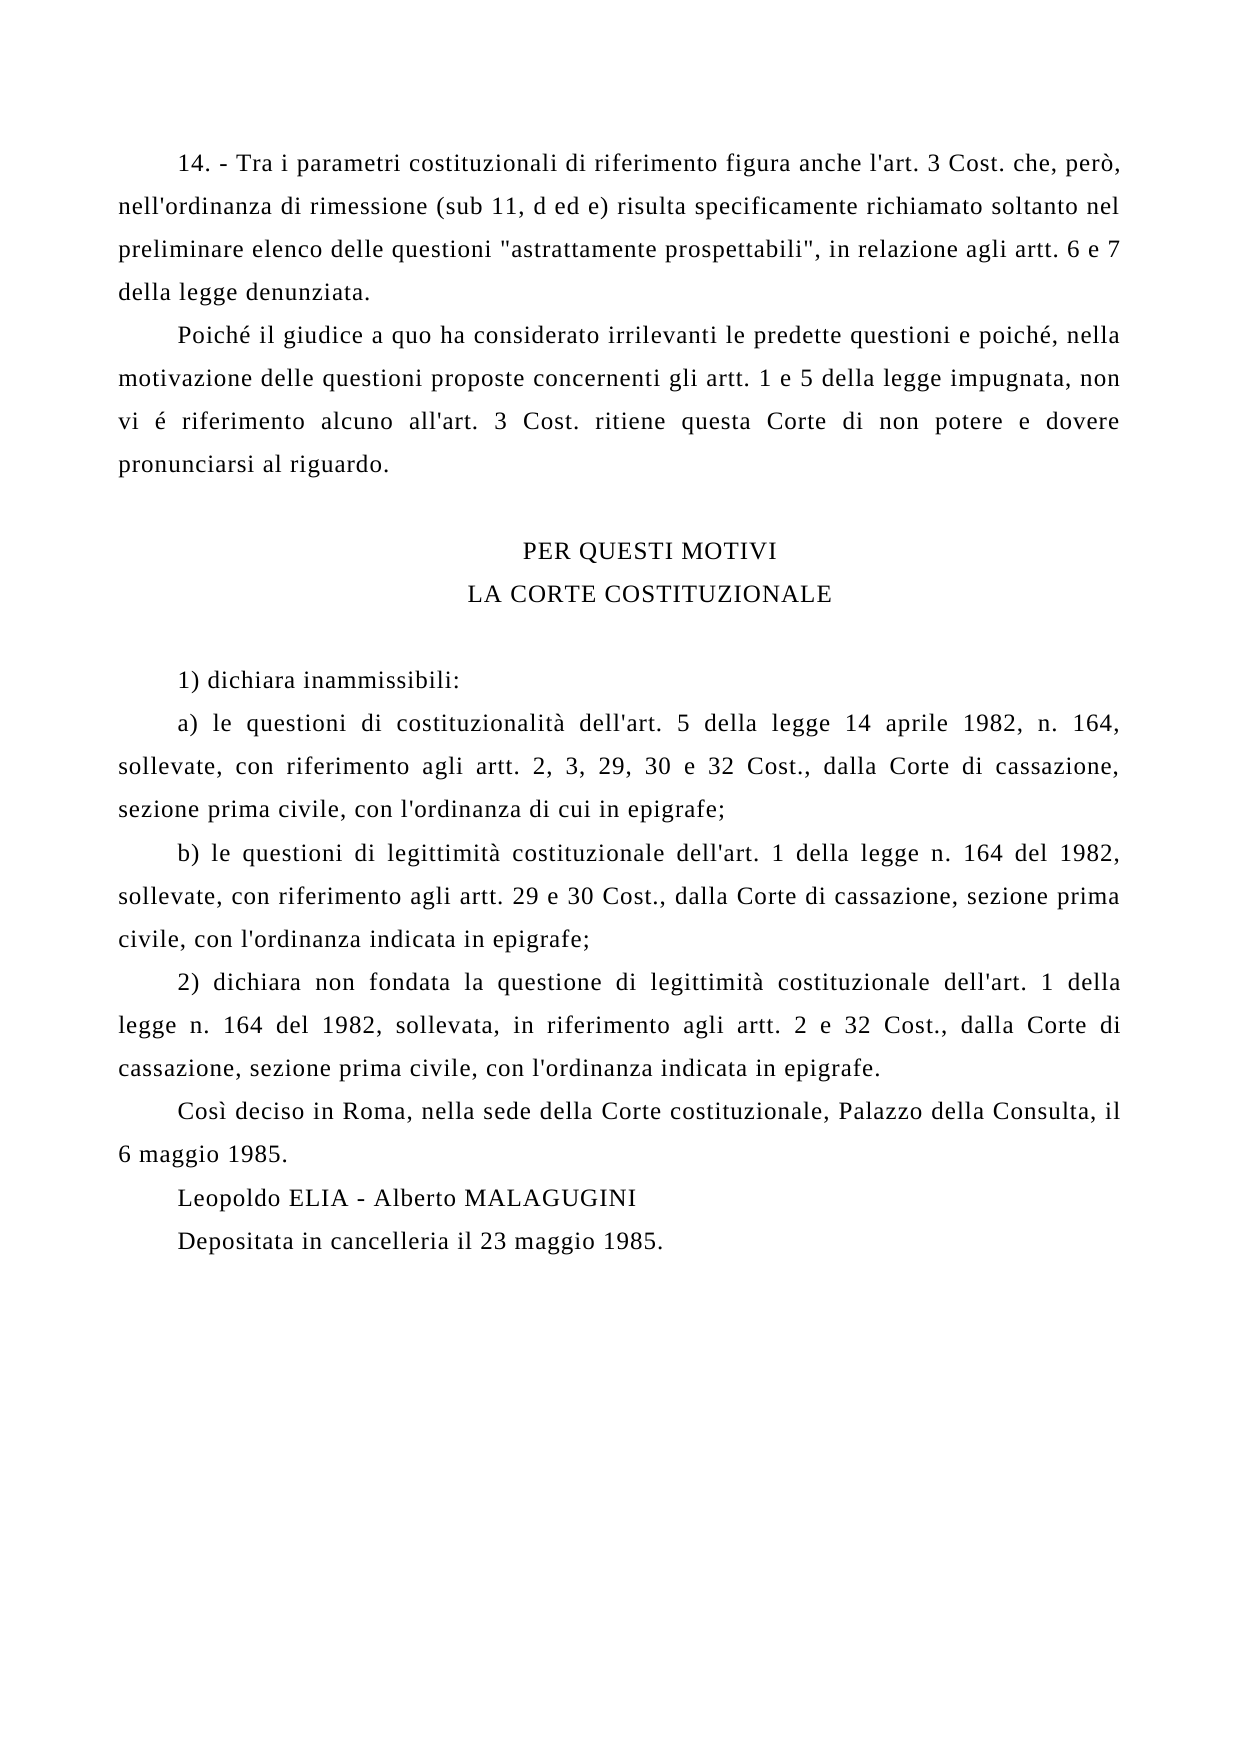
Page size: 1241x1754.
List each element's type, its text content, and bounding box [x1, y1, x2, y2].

text Poiché il giudice a quo ha considerato irrilevanti le predette questioni e poiché, nella motivazione delle questioni proposte concernenti gli artt. 1 e 5 della legge impugnata, non vi é riferimento alcuno all'art. 3 Cost. ritiene questa Corte di non potere e dovere pronunciarsi al riguardo. [118, 320, 1122, 478]
text a) le questioni di costituzionalità dell'art. 5 della legge 14 aprile 1982, n. 164, sollevate, con riferimento agli artt. 2, 3, 29, 30 e 32 Cost., dalla Corte di cassazione, sezione prima civile, con l'ordinanza di cui in epigrafe; [118, 708, 1122, 823]
text 1) dichiara inammissibili: [118, 665, 1122, 694]
text Leopoldo ELIA - Alberto MALAGUGINI [118, 1183, 1122, 1211]
text 2) dichiara non fondata la questione di legittimità costituzionale dell'art. 1 della legge n. 164 del 1982, sollevata, in riferimento agli artt. 2 e 32 Cost., dalla Corte di cassazione, sezione prima civile, con l'ordinanza indicata in epigrafe. [118, 967, 1122, 1082]
text LA CORTE COSTITUZIONALE [118, 579, 1122, 608]
text Depositata in cancelleria il 23 maggio 1985. [118, 1226, 1122, 1254]
text 14. - Tra i parametri costituzionali di riferimento figura anche l'art. 3 Cost. che, però, nell'ordinanza di rimessione (sub 11, d ed e) risulta specificamente richiamato soltanto nel preliminare elenco delle questioni "astrattamente prospettabili", in relazione agli artt. 6 e 7 della legge denunziata. [118, 148, 1122, 306]
text Così deciso in Roma, nella sede della Corte costituzionale, Palazzo della Consulta, il 6 maggio 1985. [118, 1096, 1122, 1168]
text PER QUESTI MOTIVI [118, 536, 1122, 564]
text b) le questioni di legittimità costituzionale dell'art. 1 della legge n. 164 del 1982, sollevate, con riferimento agli artt. 29 e 30 Cost., dalla Corte di cassazione, sezione prima civile, con l'ordinanza indicata in epigrafe; [118, 838, 1122, 953]
